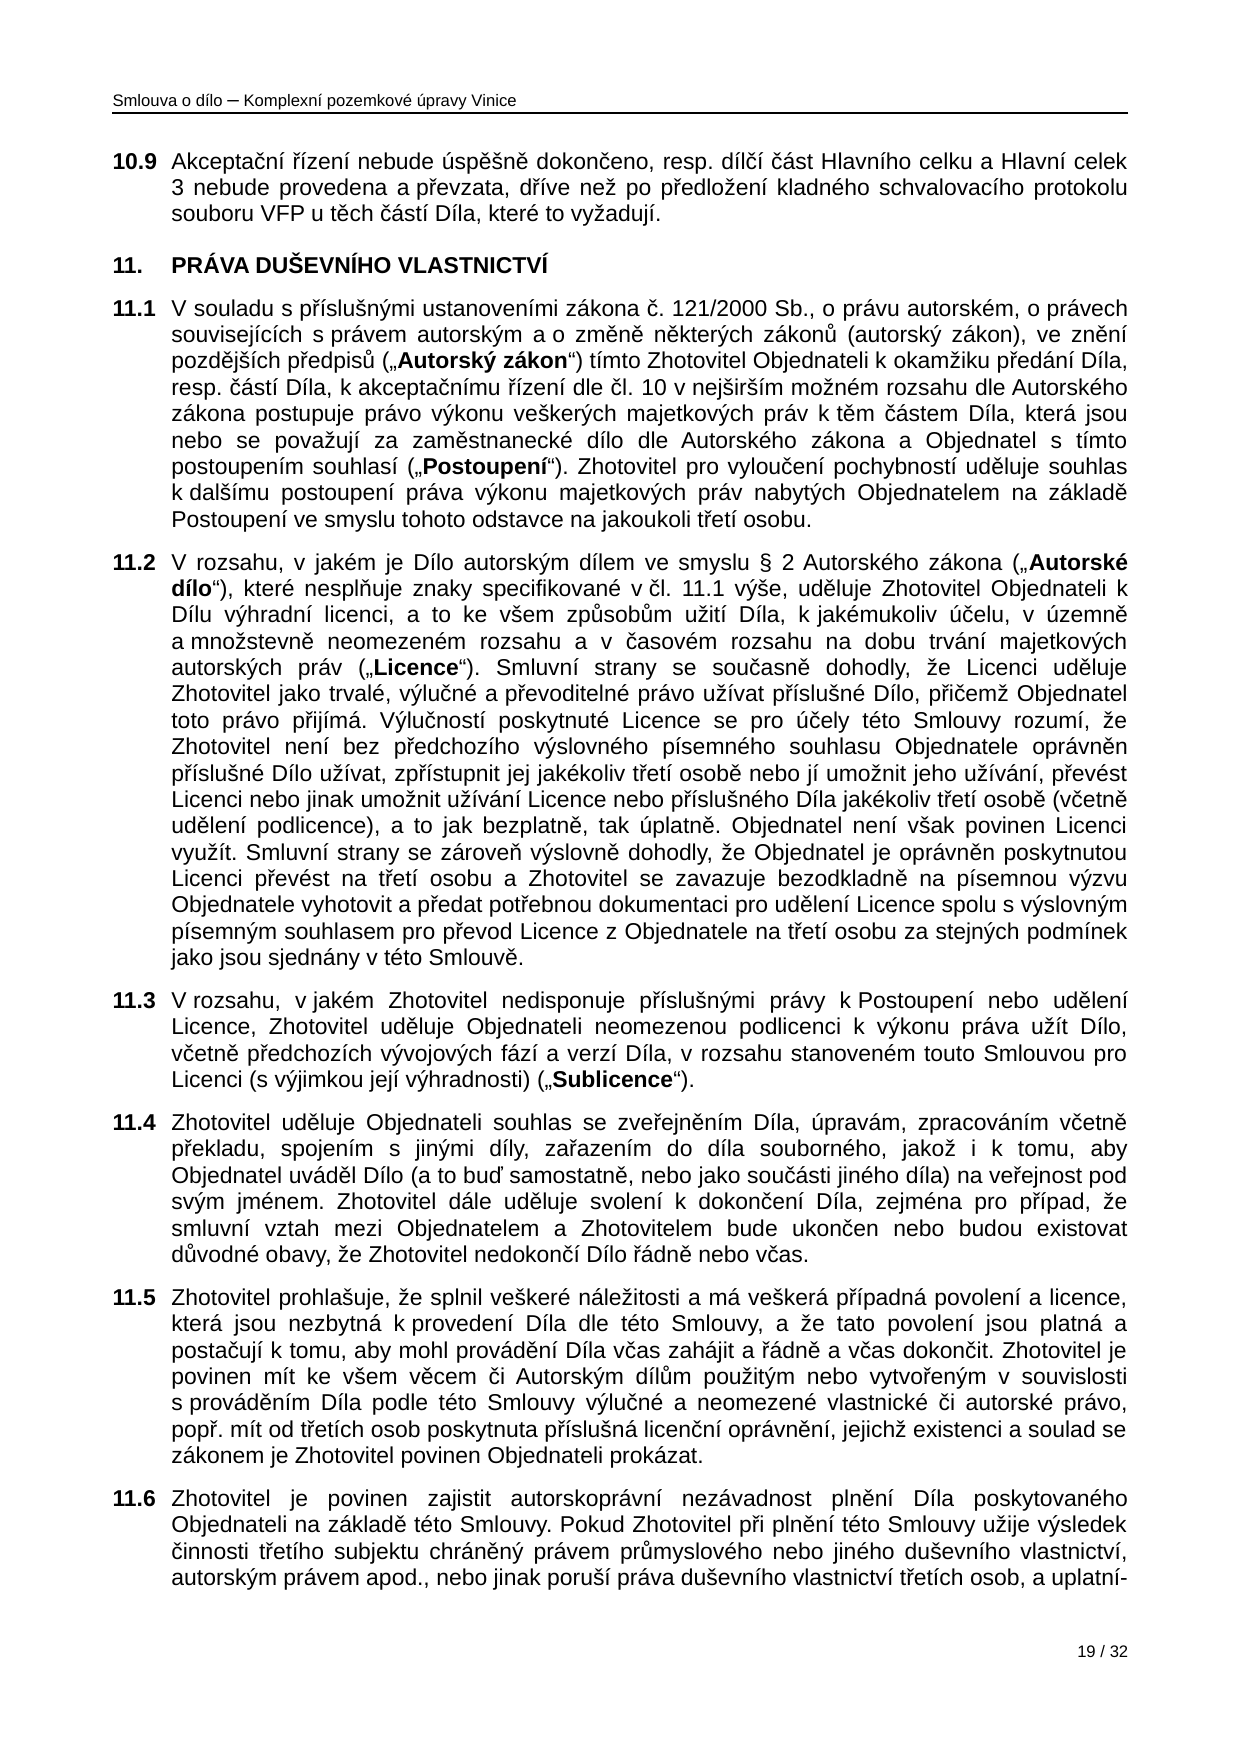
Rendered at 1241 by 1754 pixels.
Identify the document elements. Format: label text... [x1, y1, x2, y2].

text V souladu s příslušnými ustanoveními zákona č. 121/2000 Sb., o právu autorském, o právech souvisejících s právem autorským a o změně některých zákonů (autorský zákon), ve znění pozdějších předpisů („Autorský zákon“) tímto Zhotovitel Objednateli k okamžiku předání Díla, resp. částí Díla, k akceptačnímu řízení dle čl. 10 v nejširším možném rozsahu dle Autorského zákona postupuje právo výkonu veškerých majetkových práv k těm částem Díla, která jsou nebo se považují za zaměstnanecké dílo dle Autorského zákona a Objednatel s tímto postoupením souhlasí („Postoupení“). Zhotovitel pro vyloučení pochybností uděluje souhlas k dalšímu postoupení práva výkonu majetkových práv nabytých Objednatelem na základě Postoupení ve smyslu tohoto odstavce na jakoukoli třetí osobu. [112, 295, 1128, 532]
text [112, 1485, 1128, 1590]
text Práva duševního vlastnictví [112, 252, 1128, 278]
text V rozsahu, v jakém Zhotovitel nedisponuje příslušnými právy k Postoupení nebo udělení Licence, Zhotovitel uděluje Objednateli neomezenou podlicenci k výkonu práva užít Dílo, včetně předchozích vývojových fází a verzí Díla, v rozsahu stanoveném touto Smlouvou pro Licenci (s výjimkou její výhradnosti) („Sublicence“). [112, 987, 1128, 1092]
text Akceptační řízení nebude úspěšně dokončeno, resp. dílčí část Hlavního celku a Hlavní celek 3 nebude provedena a převzata, dříve než po předložení kladného schvalovacího protokolu souboru VFP u těch částí Díla, které to vyžadují. [112, 148, 1128, 227]
text V rozsahu, v jakém je Dílo autorským dílem ve smyslu § 2 Autorského zákona („Autorské dílo“), které nesplňuje znaky specifikované v čl. 11.1 výše, uděluje Zhotovitel Objednateli k Dílu výhradní licenci, a to ke všem způsobům užití Díla, k jakémukoliv účelu, v územně a množstevně neomezeném rozsahu a v časovém rozsahu na dobu trvání majetkových autorských práv („Licence“). Smluvní strany se současně dohodly, že Licenci uděluje Zhotovitel jako trvalé, výlučné a převoditelné právo užívat příslušné Dílo, přičemž Objednatel toto právo přijímá. Výlučností poskytnuté Licence se pro účely této Smlouvy rozumí, že Zhotovitel není bez předchozího výslovného písemného souhlasu Objednatele oprávněn příslušné Dílo užívat, zpřístupnit jej jakékoliv třetí osobě nebo jí umožnit jeho užívání, převést Licenci nebo jinak umožnit užívání Licence nebo příslušného Díla jakékoliv třetí osobě (včetně udělení podlicence), a to jak bezplatně, tak úplatně. Objednatel není však povinen Licenci využít. Smluvní strany se zároveň výslovně dohodly, že Objednatel je oprávněn poskytnutou Licenci převést na třetí osobu a Zhotovitel se zavazuje bezodkladně na písemnou výzvu Objednatele vyhotovit a předat potřebnou dokumentaci pro udělení Licence spolu s výslovným písemným souhlasem pro převod Licence z Objednatele na třetí osobu za stejných podmínek jako jsou sjednány v této Smlouvě. [112, 549, 1128, 970]
text Zhotovitel uděluje Objednateli souhlas se zveřejněním Díla, úpravám, zpracováním včetně překladu, spojením s jinými díly, zařazením do díla souborného, jakož i k tomu, aby Objednatel uváděl Dílo (a to buď samostatně, nebo jako součásti jiného díla) na veřejnost pod svým jménem. Zhotovitel dále uděluje svolení k dokončení Díla, zejména pro případ, že smluvní vztah mezi Objednatelem a Zhotovitelem bude ukončen nebo budou existovat důvodné obavy, že Zhotovitel nedokončí Dílo řádně nebo včas. [112, 1109, 1128, 1267]
text Zhotovitel prohlašuje, že splnil veškeré náležitosti a má veškerá případná povolení a licence, která jsou nezbytná k provedení Díla dle této Smlouvy, a že tato povolení jsou platná a postačují k tomu, aby mohl provádění Díla včas zahájit a řádně a včas dokončit. Zhotovitel je povinen mít ke všem věcem či Autorským dílům použitým nebo vytvořeným v souvislosti s prováděním Díla podle této Smlouvy výlučné a neomezené vlastnické či autorské právo, popř. mít od třetích osob poskytnuta příslušná licenční oprávnění, jejichž existenci a soulad se zákonem je Zhotovitel povinen Objednateli prokázat. [112, 1284, 1128, 1468]
